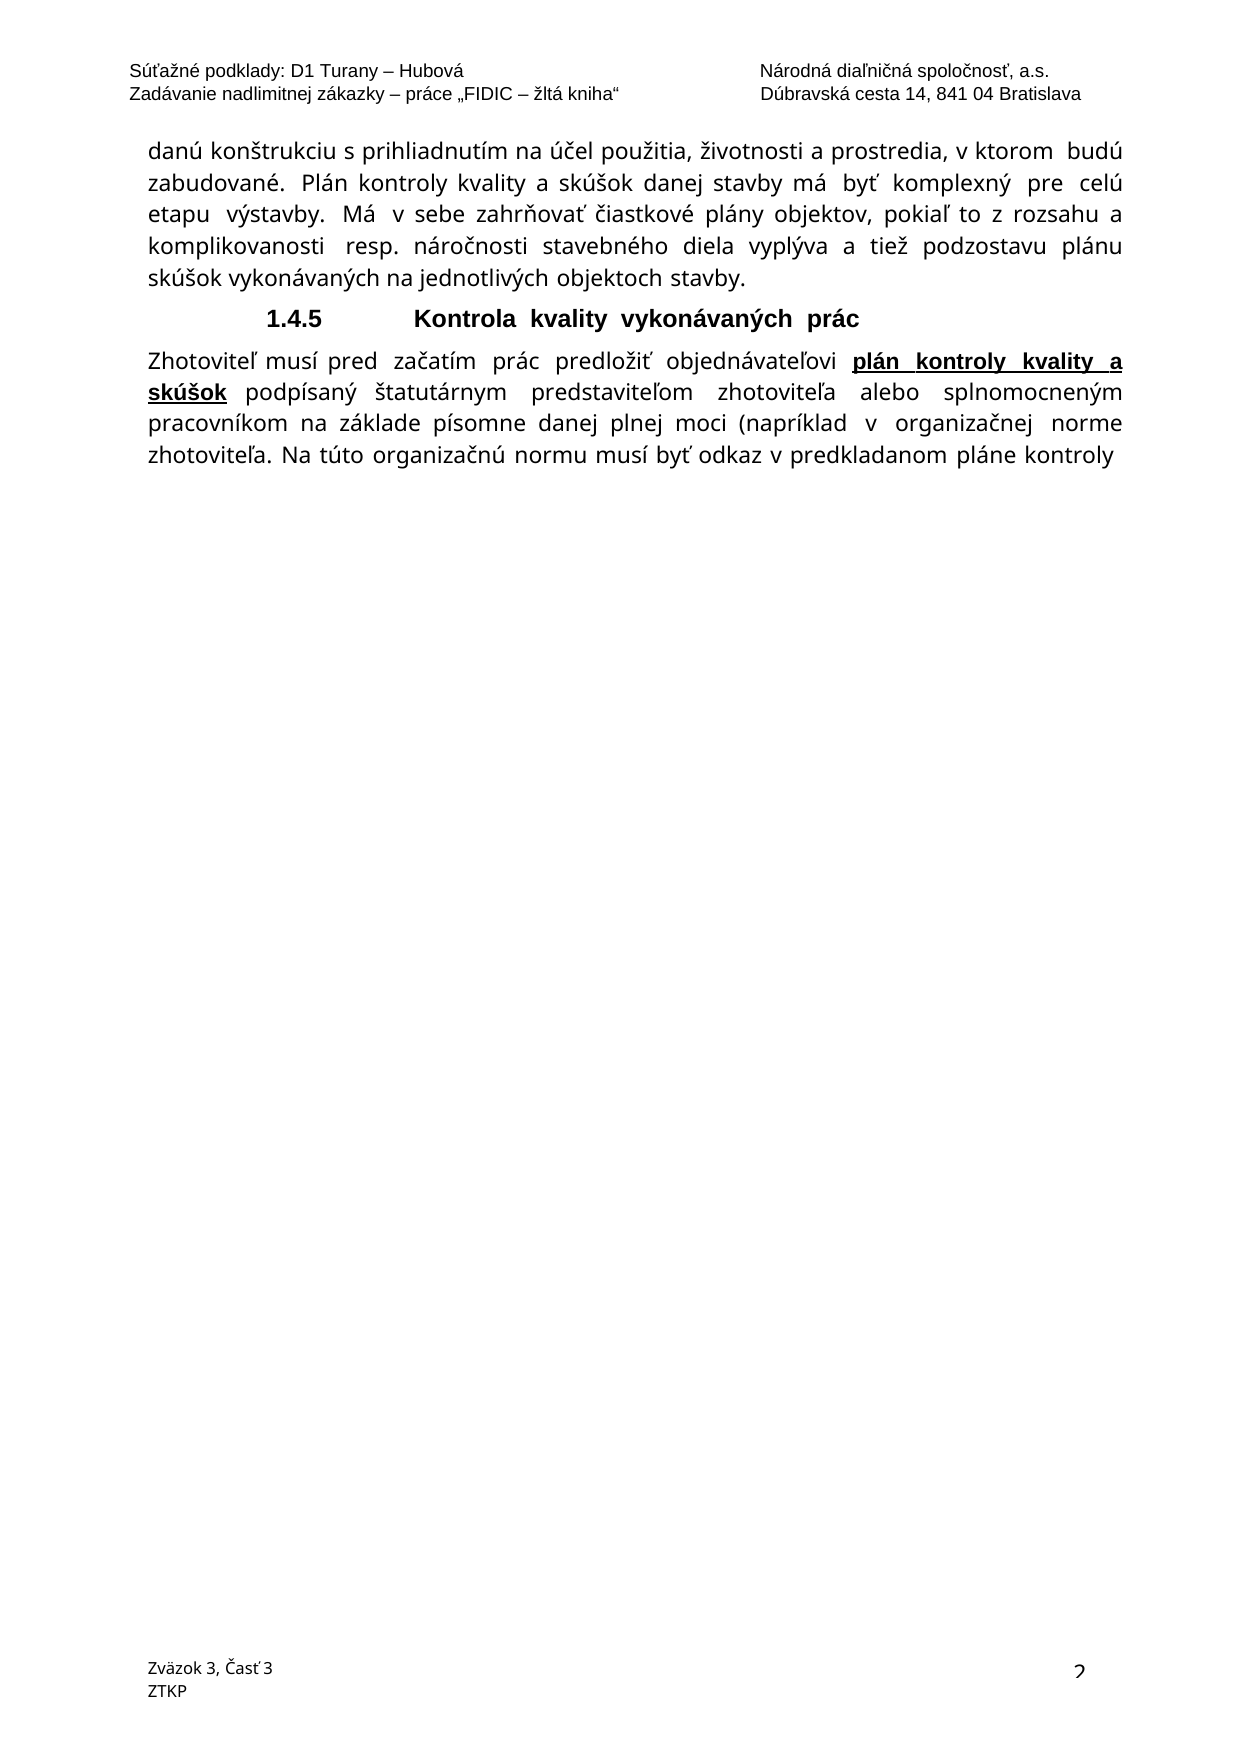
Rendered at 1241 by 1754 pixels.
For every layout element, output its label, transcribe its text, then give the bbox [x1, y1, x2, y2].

text Zhotoviteľ musí pred začatím prác predložiť objednávateľovi plán kontroly kvality a skúšok podpísaný štatutárnym predstaviteľom zhotoviteľa alebo splnomocneným pracovníkom na základe písomne danej plnej moci (napríklad v organizačnej norme zhotoviteľa. Na túto organizačnú normu musí byť odkaz v predkladanom pláne kontroly [148, 345, 1123, 470]
subtitle Kontrola kvality vykonávaných prác [266, 304, 1134, 333]
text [148, 135, 1123, 293]
